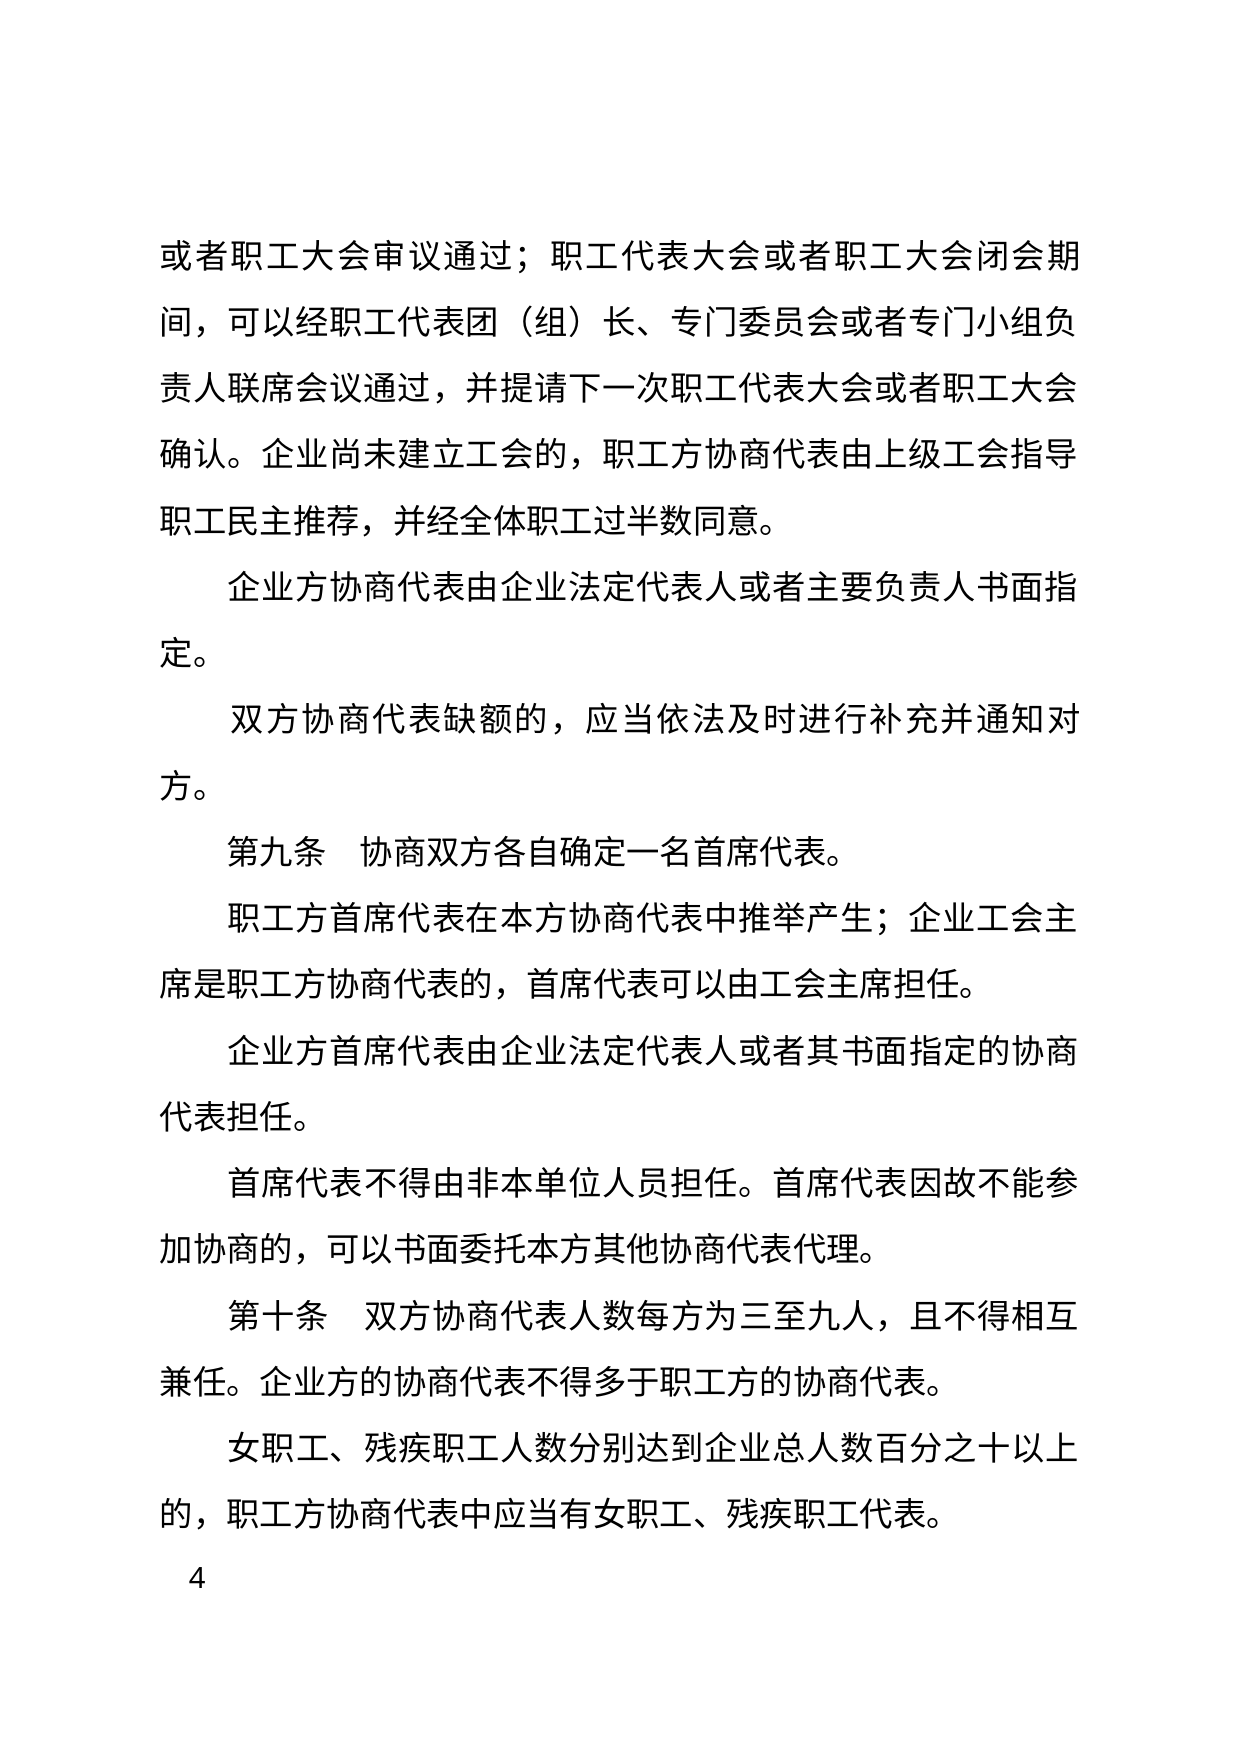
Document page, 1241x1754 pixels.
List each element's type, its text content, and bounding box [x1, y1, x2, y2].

text 企业方首席代表由企业法定代表人或者其书面指定的协商代表担任。 [159, 1015, 1081, 1148]
text 企业方协商代表由企业法定代表人或者主要负责人书面指定。 [159, 552, 1081, 684]
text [159, 220, 1081, 552]
text 双方协商代表缺额的，应当依法及时进行补充并通知对方。 [159, 684, 1081, 817]
text 职工方首席代表在本方协商代表中推举产生；企业工会主席是职工方协商代表的，首席代表可以由工会主席担任。 [159, 883, 1081, 1015]
text 首席代表不得由非本单位人员担任。首席代表因故不能参加协商的，可以书面委托本方其他协商代表代理。 [159, 1148, 1081, 1280]
text 第十条 双方协商代表人数每方为三至九人，且不得相互兼任。企业方的协商代表不得多于职工方的协商代表。 [159, 1280, 1081, 1413]
text 第九条 协商双方各自确定一名首席代表。 [159, 817, 1081, 883]
text 女职工、残疾职工人数分别达到企业总人数百分之十以上的，职工方协商代表中应当有女职工、残疾职工代表。 [159, 1413, 1081, 1545]
